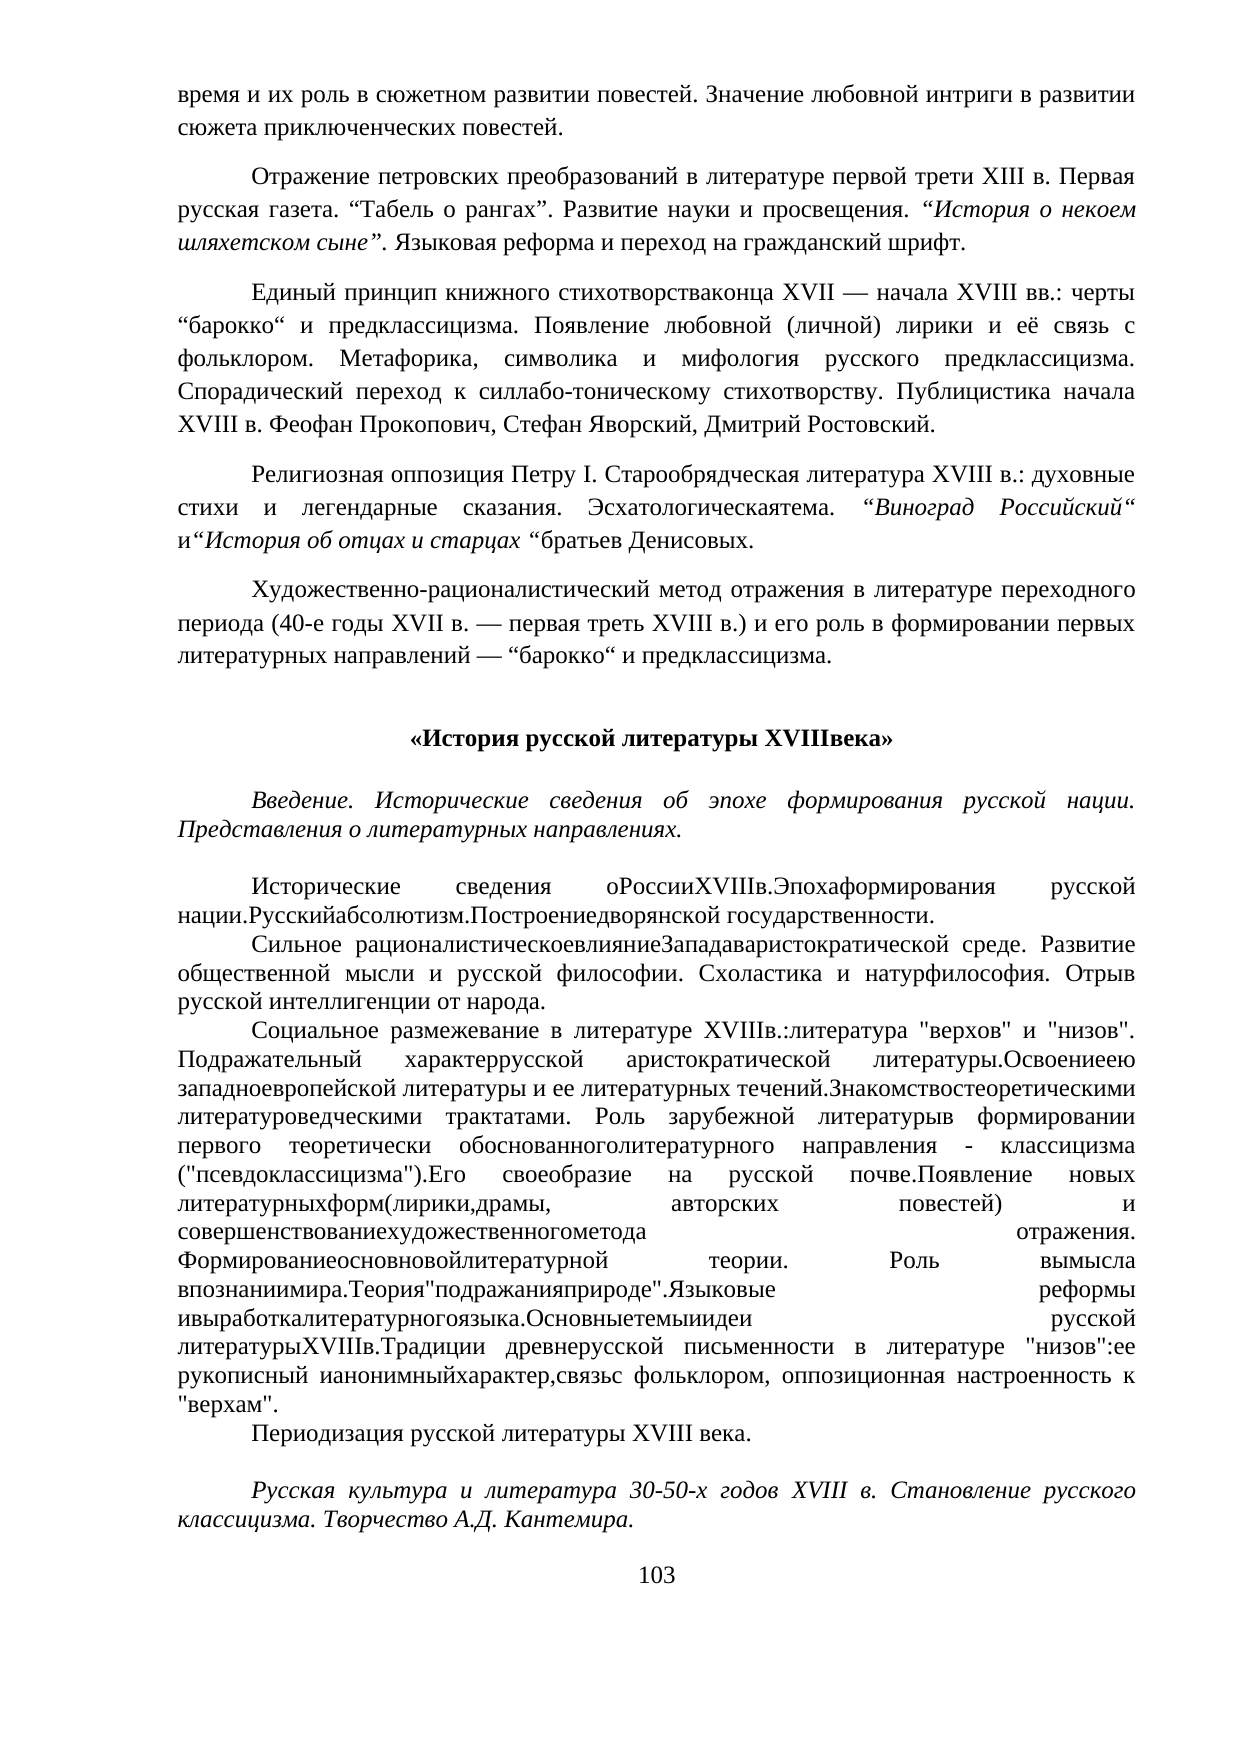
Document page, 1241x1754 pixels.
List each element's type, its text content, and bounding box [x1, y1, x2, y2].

text Художественно-рационалистический метод отражения в литературе переходного периода (40-е годы XVII в. — первая треть XVIII в.) и его роль в формировании первых литературных направлений — “барокко“ и предклассицизма. [177, 574, 1136, 669]
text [177, 79, 1136, 140]
text Социальное размежевание в литературе XVIIIв.:литература "верхов" и "низов". Подражательный характеррусской аристократической литературы.Освоениеею западноевропейской литературы и ее литературных течений.Знакомствостеоретическими литературоведческими трактатами. Роль зарубежной литературыв формировании первого теоретически обоснованноголитературного направления - классицизма ("псевдоклассицизма").Его своеобразие на русской почве.Появление новых литературныхформ(лирики,драмы, авторских повестей) и совершенствованиехудожественногометода отражения. Формированиеосновновойлитературной теории. Роль вымысла впознаниимира.Теория"подражанияприроде".Языковые реформы ивыработкалитературногоязыка.Основныетемыиидеи русской литературыXVIIIв.Традиции древнерусской письменности в литературе "низов":ее рукописный ианонимныйхарактер,связьс фольклором, оппозиционная настроенность к "верхам". [177, 1015, 1136, 1418]
text Периодизация русской литературы XVIII века. [177, 1418, 1136, 1446]
text Русская культура и литература 30-50-х годов XVIII в. Становление русского классицизма. Творчество А.Д. Кантемира. [177, 1475, 1136, 1533]
text Введение. Исторические сведения об эпохе формирования русской нации. Представления о литературных направлениях. [177, 785, 1136, 843]
text Исторические сведения оРоссииXVIIIв.Эпохаформирования русской нации.Русскийабсолютизм.Построениедворянской государственности. [177, 871, 1136, 929]
text Сильное рационалистическоевлияниеЗападаваристократической среде. Развитие общественной мысли и русской философии. Схоластика и натурфилософия. Отрыв русской интеллигенции от народа. [177, 929, 1136, 1015]
text «История русской литературы XVIIIвека» [177, 723, 1126, 752]
text Единый принцип книжного стихотворстваконца XVII — начала XVIII вв.: черты “барокко“ и предклассицизма. Появление любовной (личной) лирики и её связь с фольклором. Метафорика, символика и мифология русского предклассицизма. Спорадический переход к силлабо-тоническому стихотворству. Публицистика начала XVIII в. Феофан Прокопович, Стефан Яворский, Дмитрий Ростовский. [177, 277, 1136, 438]
text Религиозная оппозиция Петру I. Старообрядческая литература XVIII в.: духовные стихи и легендарные сказания. Эсхатологическаятема. “Виноград Российский“ и“История об отцах и старцах “братьев Денисовых. [177, 459, 1136, 554]
text Отражение петровских преобразований в литературе первой трети XIII в. Первая русская газета. “Табель о рангах”. Развитие науки и просвещения. “История о некоем шляхетском сыне”. Языковая реформа и переход на гражданский шрифт. [177, 161, 1136, 256]
